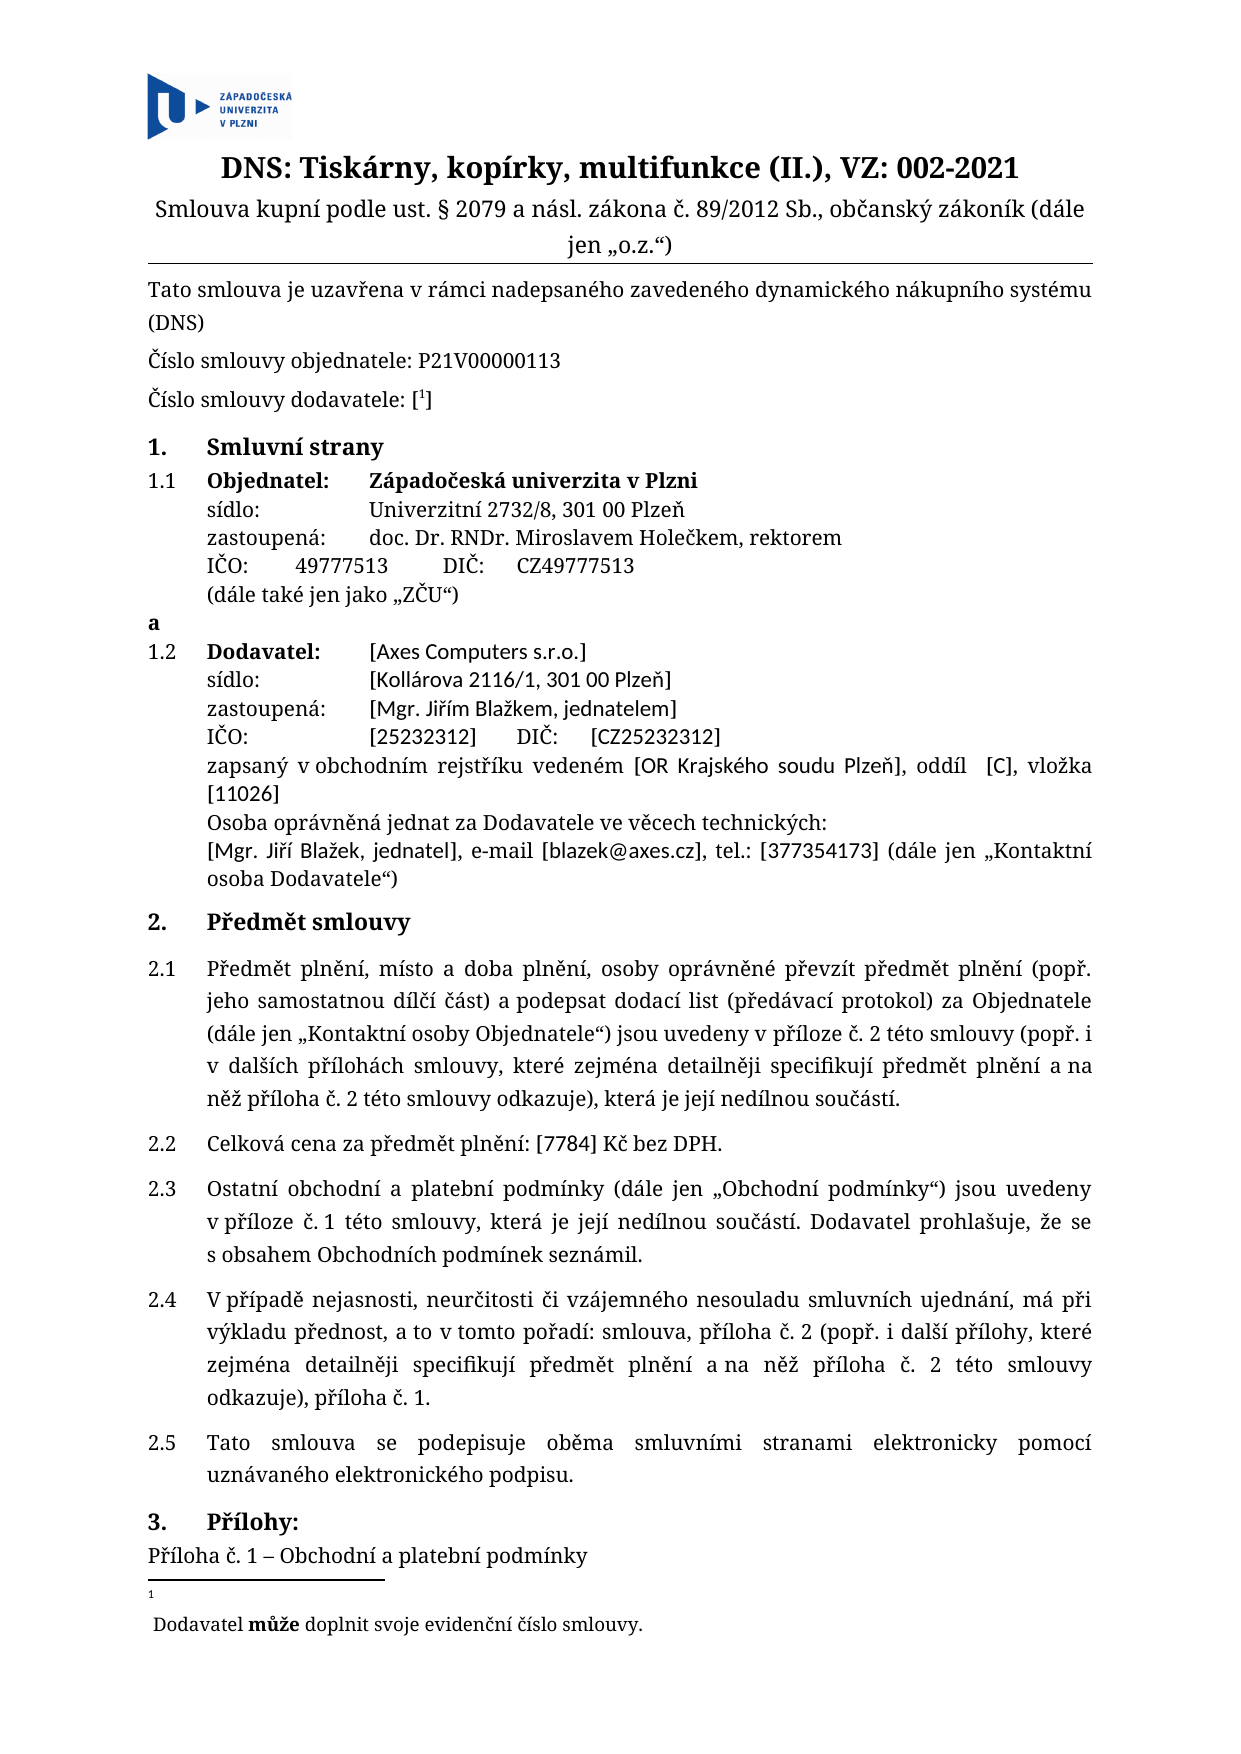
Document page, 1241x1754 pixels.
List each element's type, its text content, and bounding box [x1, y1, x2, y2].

text Číslo smlouvy dodavatele: [] [148, 385, 1093, 414]
list V případě nejasnosti, neurčitosti či vzájemného nesouladu smluvních ujednání, má při výkladu přednost, a to v tomto pořadí: smlouva, příloha č. 2 (popř. i další přílohy, které zejména detailněji specifikují předmět plnění a na něž příloha č. 2 této smlouvy odkazuje), příloha č. 1. [148, 1285, 1093, 1411]
text Příloha č. 1 – Obchodní a platební podmínky [148, 1541, 1093, 1570]
text zastoupená: [Mgr. Jiřím Blažkem, jednatelem] [207, 694, 1093, 722]
text (dále také jen jako „ZČU“) [207, 580, 1093, 608]
text Smlouva kupní podle ust. § 2079 a násl. zákona č. 89/2012 Sb., občanský zákoník (dále jen „o.z.“) [148, 193, 1093, 263]
text a [148, 608, 1093, 637]
text zapsaný v obchodním rejstříku vedeném [OR Krajského soudu Plzeň], oddíl [C], vložka [11026] [207, 751, 1093, 808]
list Celková cena za předmět plnění: [7784] Kč bez DPH. [148, 1129, 1093, 1158]
list Objednatel: Západočeská univerzita v Plzni [148, 466, 1093, 495]
list Smluvní strany [148, 430, 1093, 462]
text Tato smlouva je uzavřena v rámci nadepsaného zavedeného dynamického nákupního systému (DNS) [148, 275, 1093, 336]
text IČO: [25232312] DIČ: [CZ25232312] [207, 722, 1093, 751]
text IČO: 49777513 DIČ: CZ49777513 [207, 552, 1093, 580]
list Předmět smlouvy [148, 905, 1093, 937]
picture [147, 73, 292, 140]
list Předmět plnění, místo a doba plnění, osoby oprávněné převzít předmět plnění (popř. jeho samostatnou dílčí část) a podepsat dodací list (předávací protokol) za Objednatele (dále jen „Kontaktní osoby Objednatele“) jsou uvedeny v příloze č. 2 této smlouvy (popř. i v dalších přílohách smlouvy, které zejména detailněji specifikují předmět plnění a na něž příloha č. 2 této smlouvy odkazuje), která je její nedílnou součástí. [148, 954, 1093, 1113]
text [Mgr. Jiří Blažek, jednatel], e-mail [blazek@axes.cz], tel.: [377354173] (dále jen „Kontaktní osoba Dodavatele“) [207, 836, 1093, 893]
text zastoupená: doc. Dr. RNDr. Miroslavem Holečkem, rektorem [207, 523, 1093, 552]
text Číslo smlouvy objednatele: P21V00000113 [148, 346, 1093, 375]
text sídlo: Univerzitní 2732/8, 301 00 Plzeň [207, 495, 1093, 523]
text Osoba oprávněná jednat za Dodavatele ve věcech technických: [207, 808, 1093, 836]
list Ostatní obchodní a platební podmínky (dále jen „Obchodní podmínky“) jsou uvedeny v příloze č. 1 této smlouvy, která je její nedílnou součástí. Dodavatel prohlašuje, že se s obsahem Obchodních podmínek seznámil. [148, 1174, 1093, 1268]
text sídlo: [Kollárova 2116/1, 301 00 Plzeň] [207, 665, 1093, 694]
list Dodavatel: [Axes Computers s.r.o.] [148, 637, 1093, 665]
text DNS: Tiskárny, kopírky, multifunkce (II.), VZ: 002-2021 [148, 148, 1093, 187]
list Tato smlouva se podepisuje oběma smluvními stranami elektronicky pomocí uznávaného elektronického podpisu. [148, 1428, 1093, 1489]
list Přílohy: [148, 1505, 1093, 1537]
